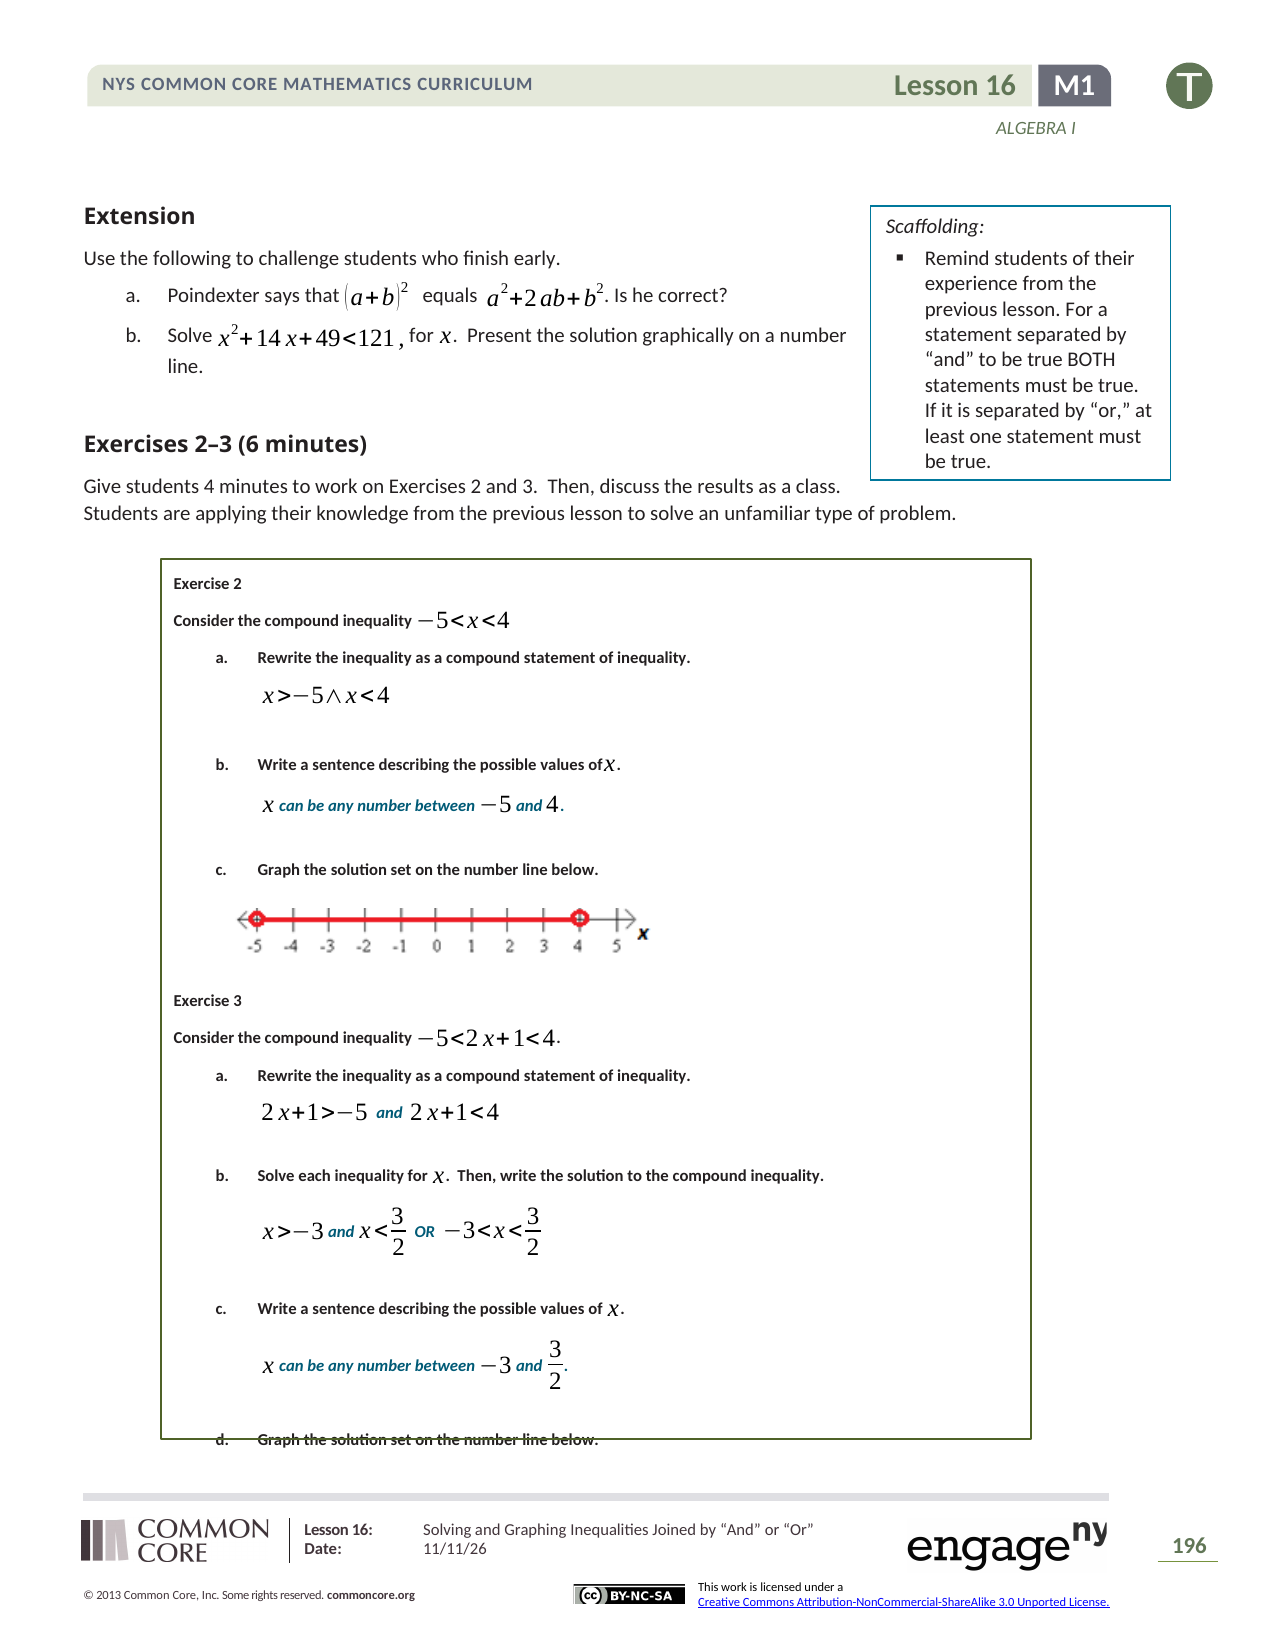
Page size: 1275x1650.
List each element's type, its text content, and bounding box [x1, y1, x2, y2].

picture [81, 1517, 269, 1562]
list Poindexter says that equals . Is he correct? [125, 278, 870, 312]
text Exercise 3 [173, 990, 1018, 1011]
list Graph the solution set on the number line below. [215, 860, 1018, 880]
text can be any number between and . [261, 791, 1018, 819]
list Write a sentence describing the possible values of. [215, 750, 1018, 778]
text and [261, 1099, 1018, 1127]
list Rewrite the inequality as a compound statement of inequality. [215, 1065, 1018, 1086]
list Solve each inequality for . Then, write the solution to the compound inequality. [215, 1161, 1018, 1189]
list Use the following to challenge students who finish early. [83, 245, 870, 271]
text and OR [261, 1202, 1018, 1261]
text Consider the compound inequality . [173, 1024, 1018, 1052]
list Write a sentence describing the possible values of . [215, 1295, 1018, 1323]
picture [906, 1518, 1107, 1573]
text Exercises 2–3 (6 minutes) [83, 428, 870, 459]
list Rewrite the inequality as a compound statement of inequality. [215, 648, 1018, 668]
text Consider the compound inequality [173, 607, 1018, 634]
text Exercise 2 [173, 573, 1018, 593]
list Solve for . Present the solution graphically on a number line. [125, 319, 870, 379]
text can be any number between and . [261, 1336, 1018, 1395]
picture [233, 908, 652, 956]
list Extension [83, 200, 1108, 231]
picture [572, 1584, 685, 1604]
text Give students 4 minutes to work on Exercises 2 and 3. Then, discuss the results as a class. Students are applying their knowledge from the previous lesson to solve an unfamiliar type of problem. [83, 473, 1108, 526]
